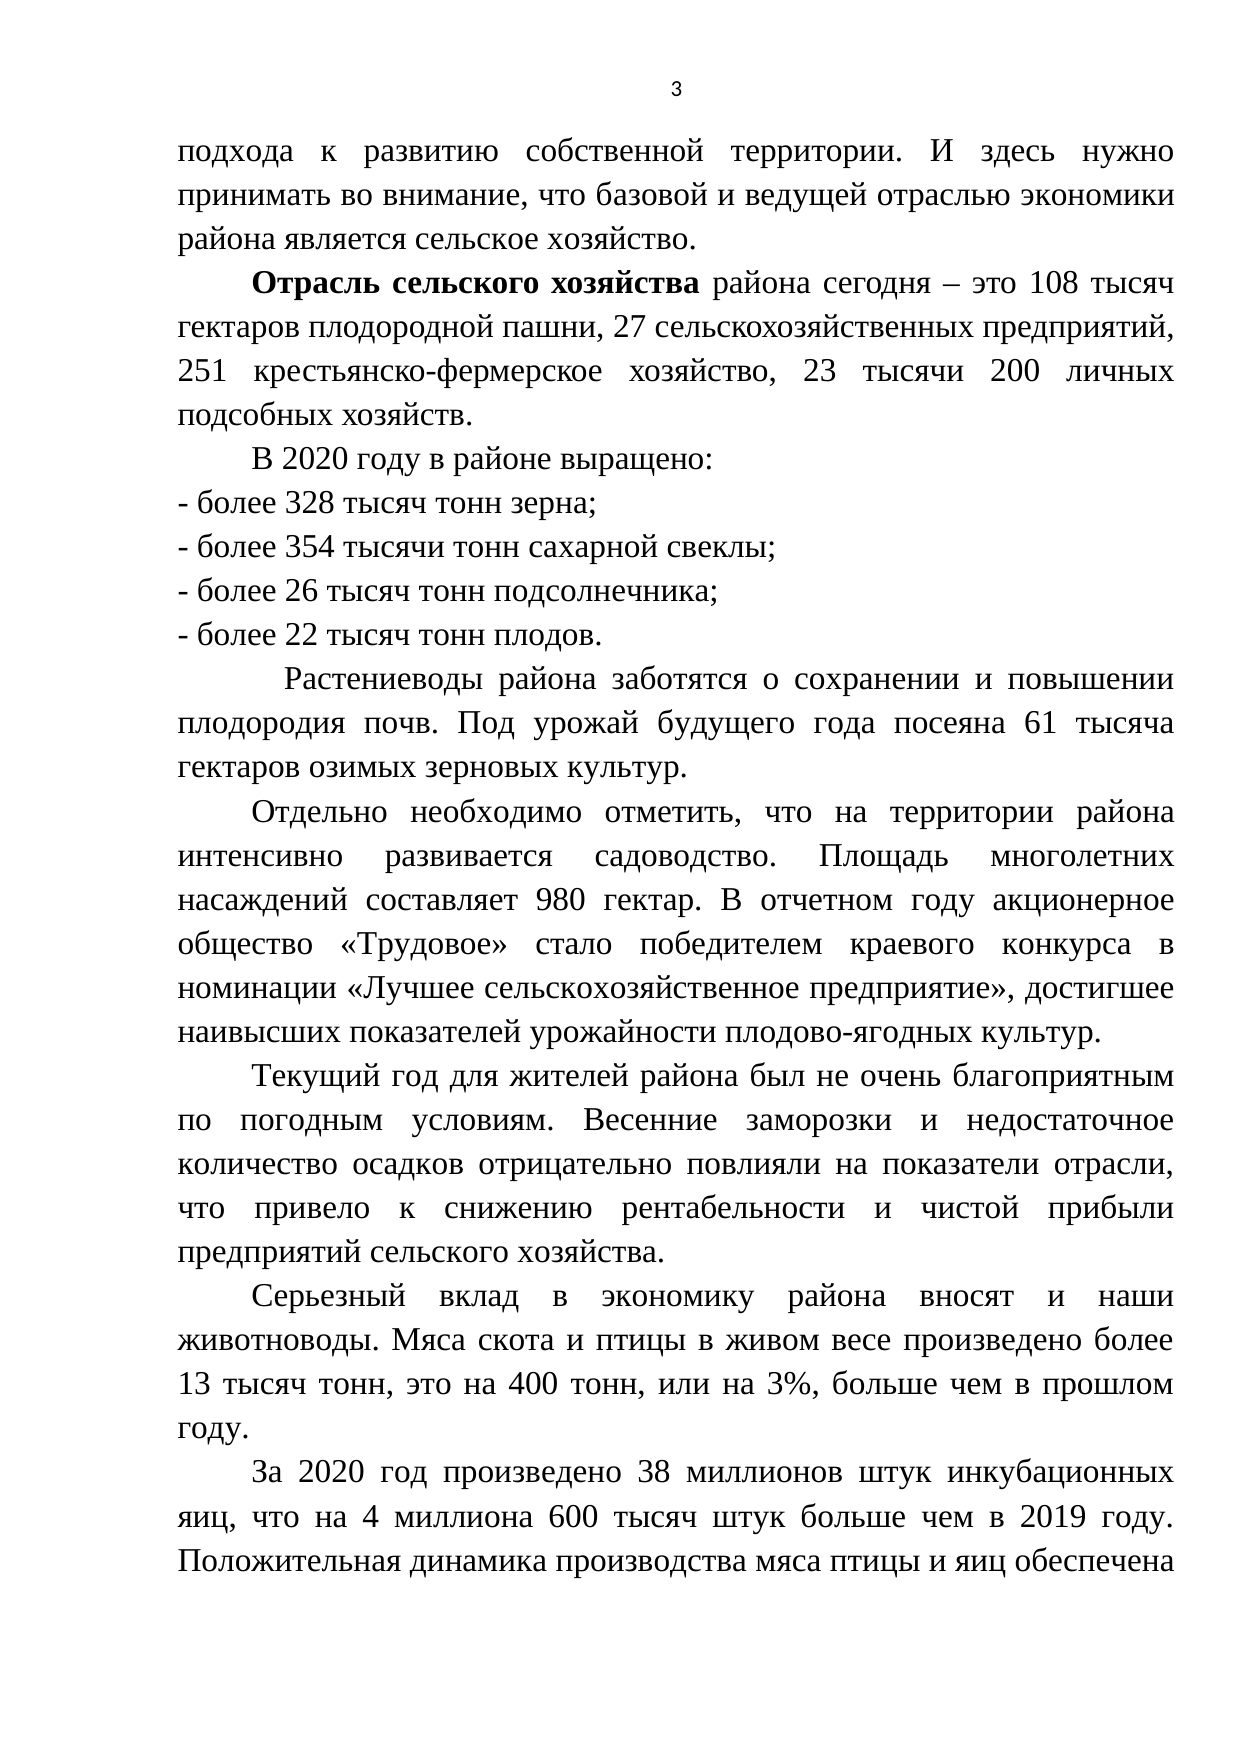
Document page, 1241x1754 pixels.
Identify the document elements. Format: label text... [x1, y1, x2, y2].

text - более 22 тысяч тонн плодов. [177, 614, 1175, 653]
text Текущий год для жителей района был не очень благоприятным по погодным условиям. Весенние заморозки и недостаточное количество осадков отрицательно повлияли на показатели отрасли, что привело к снижению рентабельности и чистой прибыли предприятий сельского хозяйства. [177, 1055, 1175, 1270]
text - более 354 тысячи тонн сахарной свеклы; [177, 526, 1175, 565]
text В 2020 году в районе выращено: [177, 438, 1175, 477]
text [177, 1452, 1175, 1578]
text - более 328 тысяч тонн зерна; [177, 482, 1175, 521]
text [177, 130, 1175, 256]
text - более 26 тысяч тонн подсолнечника; [177, 571, 1175, 609]
text Отрасль сельского хозяйства района сегодня – это 108 тысяч гектаров плодородной пашни, 27 сельскохозяйственных предприятий, 251 крестьянско-фермерское хозяйство, 23 тысячи 200 личных подсобных хозяйств. [177, 262, 1175, 433]
text Растениеводы района заботятся о сохранении и повышении плодородия почв. Под урожай будущего года посеяна 61 тысяча гектаров озимых зерновых культур. [177, 659, 1175, 785]
text Отдельно необходимо отметить, что на территории района интенсивно развивается садоводство. Площадь многолетних насаждений составляет 980 гектар. В отчетном году акционерное общество «Трудовое» стало победителем краевого конкурса в номинации «Лучшее сельскохозяйственное предприятие», достигшее наивысших показателей урожайности плодово-ягодных культур. [177, 791, 1175, 1049]
text Серьезный вклад в экономику района вносят и наши животноводы. Мяса скота и птицы в живом весе произведено более 13 тысяч тонн, это на 400 тонн, или на 3%, больше чем в прошлом году. [177, 1276, 1175, 1446]
